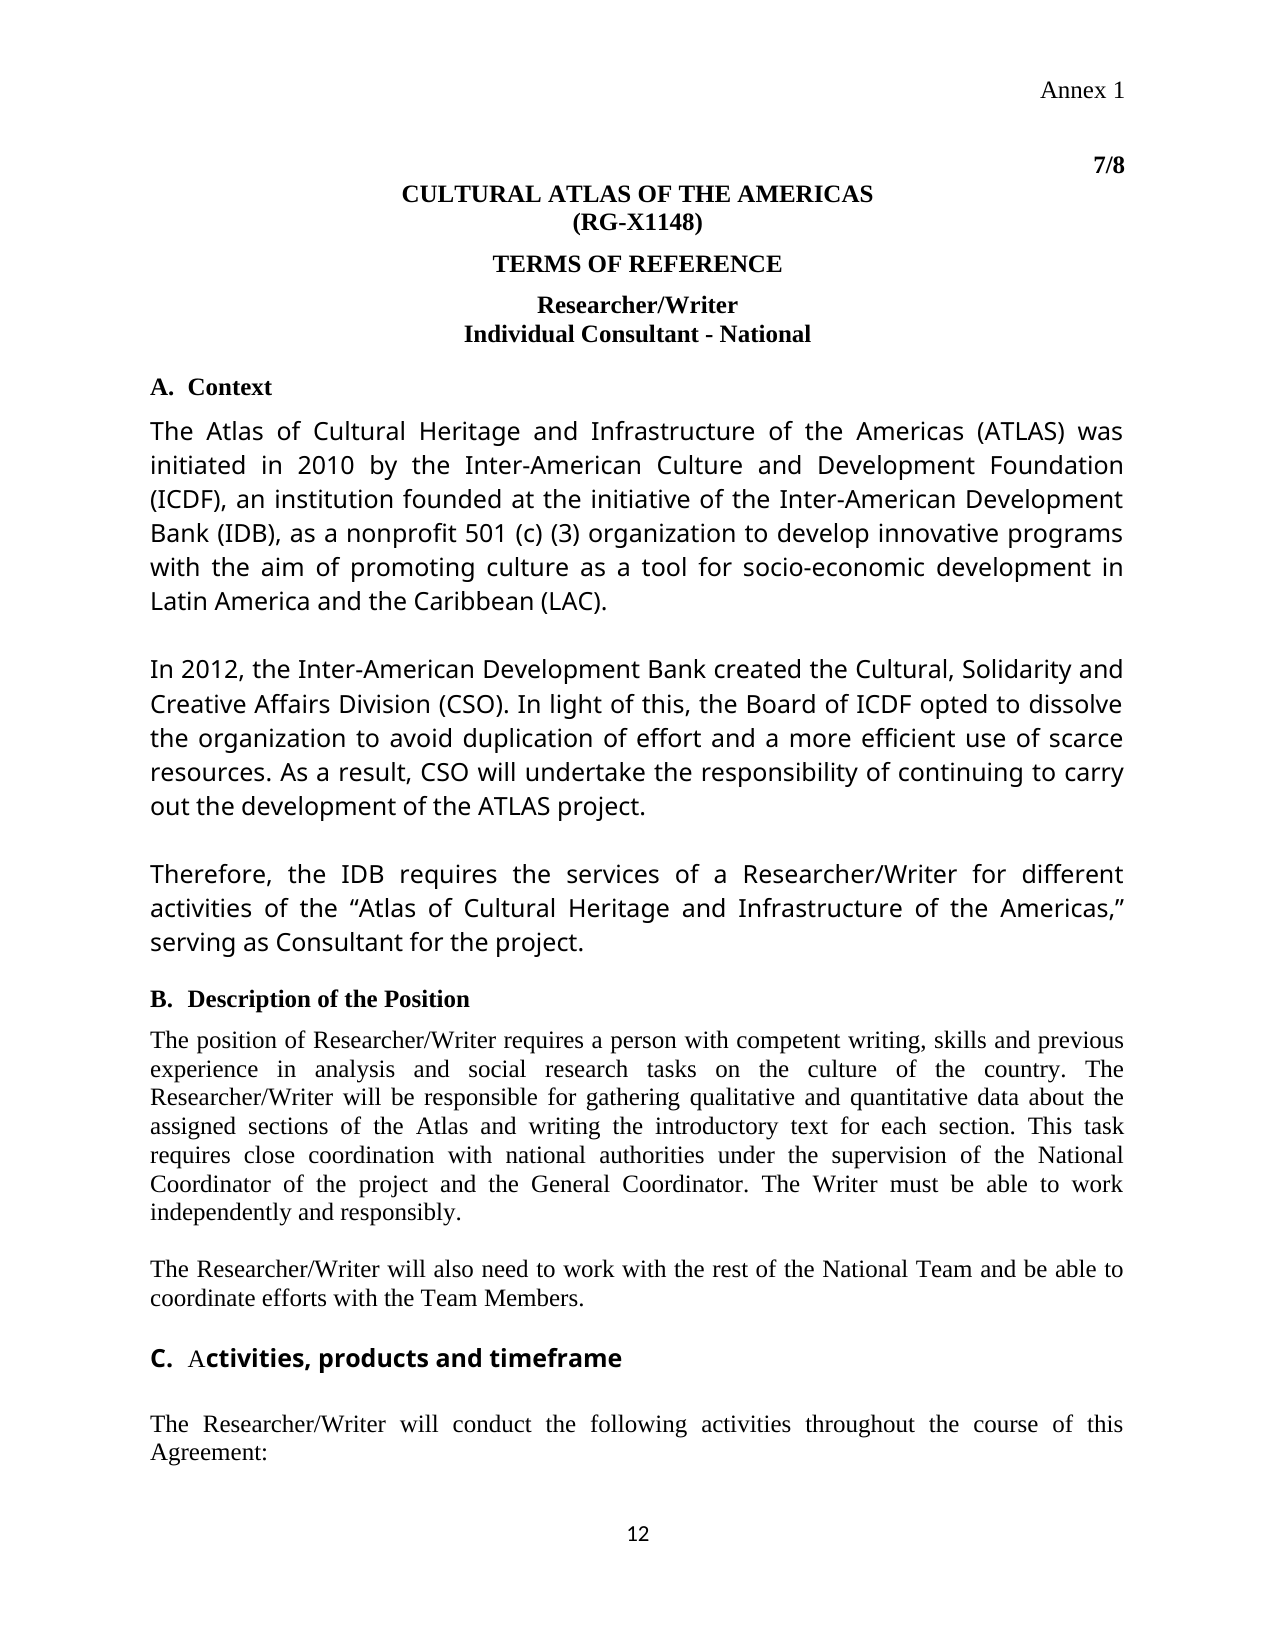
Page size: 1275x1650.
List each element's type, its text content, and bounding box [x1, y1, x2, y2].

text 7/8 [150, 150, 1125, 179]
text The Researcher/Writer will conduct the following activities throughout the course of this Agreement: [150, 1409, 1125, 1466]
list Context [150, 372, 1125, 401]
text Individual Consultant - National [150, 319, 1125, 347]
text CULTURAL ATLAS OF THE AMERICAS [150, 179, 1125, 207]
text Therefore, the IDB requires the services of a Researcher/Writer for different activities of the “Atlas of Cultural Heritage and Infrastructure of the Americas,” serving as Consultant for the project. [150, 857, 1125, 959]
list Description of the Position [150, 984, 1125, 1012]
text Researcher/Writer [150, 290, 1125, 319]
text TERMS OF REFERENCE [150, 249, 1125, 277]
text The Atlas of Cultural Heritage and Infrastructure of the Americas (ATLAS) was initiated in 2010 by the Inter-American Culture and Development Foundation (ICDF), an institution founded at the initiative of the Inter-American Development Bank (IDB), as a nonprofit 501 (c) (3) organization to develop innovative programs with the aim of promoting culture as a tool for socio-economic development in Latin America and the Caribbean (LAC). [150, 414, 1125, 618]
list Activities, products and timeframe [150, 1341, 1125, 1374]
text The Researcher/Writer will also need to work with the rest of the National Team and be able to coordinate efforts with the Team Members. [150, 1254, 1125, 1312]
text In 2012, the Inter-American Development Bank created the Cultural, Solidarity and Creative Affairs Division (CSO). In light of this, the Board of ICDF opted to dissolve the organization to avoid duplication of effort and a more efficient use of scarce resources. As a result, CSO will undertake the responsibility of continuing to carry out the development of the ATLAS project. [150, 652, 1125, 822]
text The position of Researcher/Writer requires a person with competent writing, skills and previous experience in analysis and social research tasks on the culture of the country. The Researcher/Writer will be responsible for gathering qualitative and quantitative data about the assigned sections of the Atlas and writing the introductory text for each section. This task requires close coordination with national authorities under the supervision of the National Coordinator of the project and the General Coordinator. The Writer must be able to work independently and responsibly. [150, 1025, 1125, 1226]
text (RG-X1148) [150, 207, 1125, 236]
